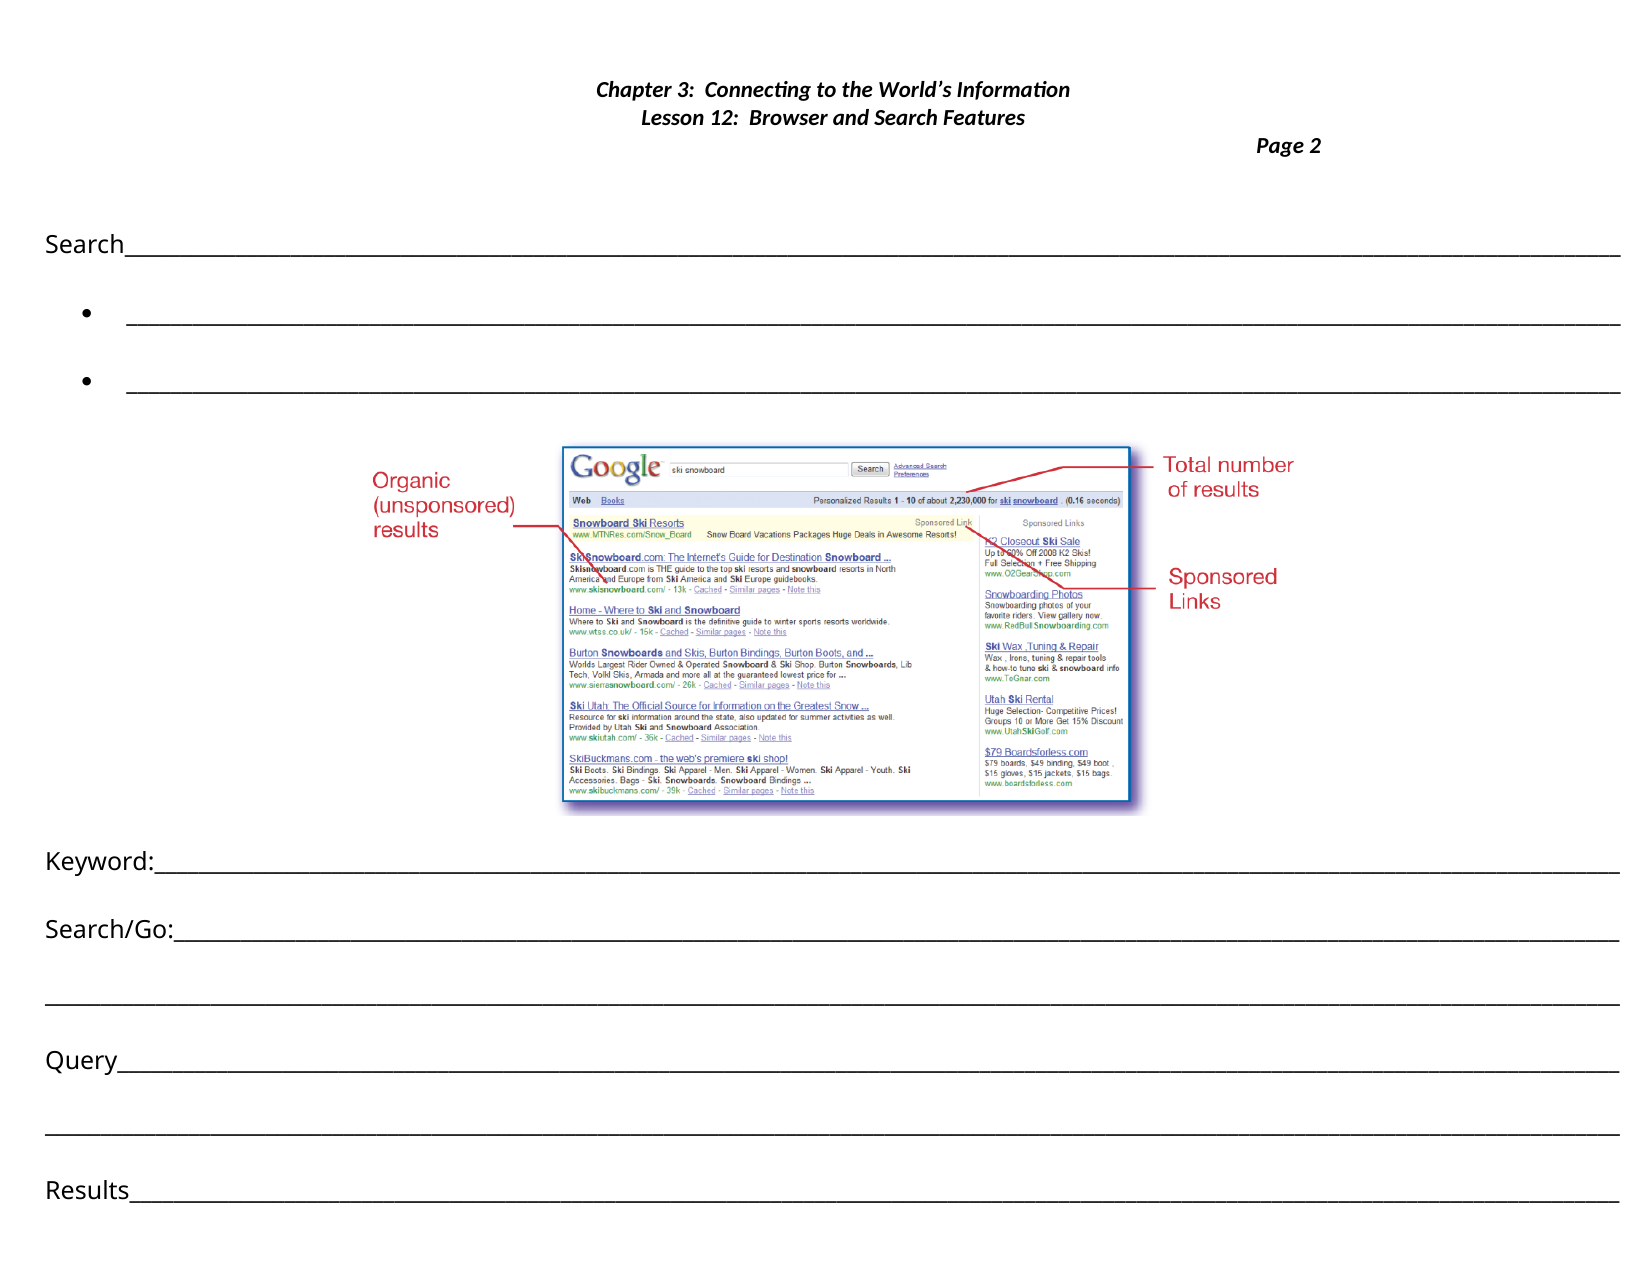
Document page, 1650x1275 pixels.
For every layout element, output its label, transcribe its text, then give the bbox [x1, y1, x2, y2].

text Query [45, 1042, 1621, 1076]
text Results [45, 1172, 1621, 1207]
text Search [45, 227, 1621, 261]
picture [367, 431, 1299, 816]
text Search/Go: [45, 912, 1621, 946]
text Keyword: [45, 844, 1621, 878]
